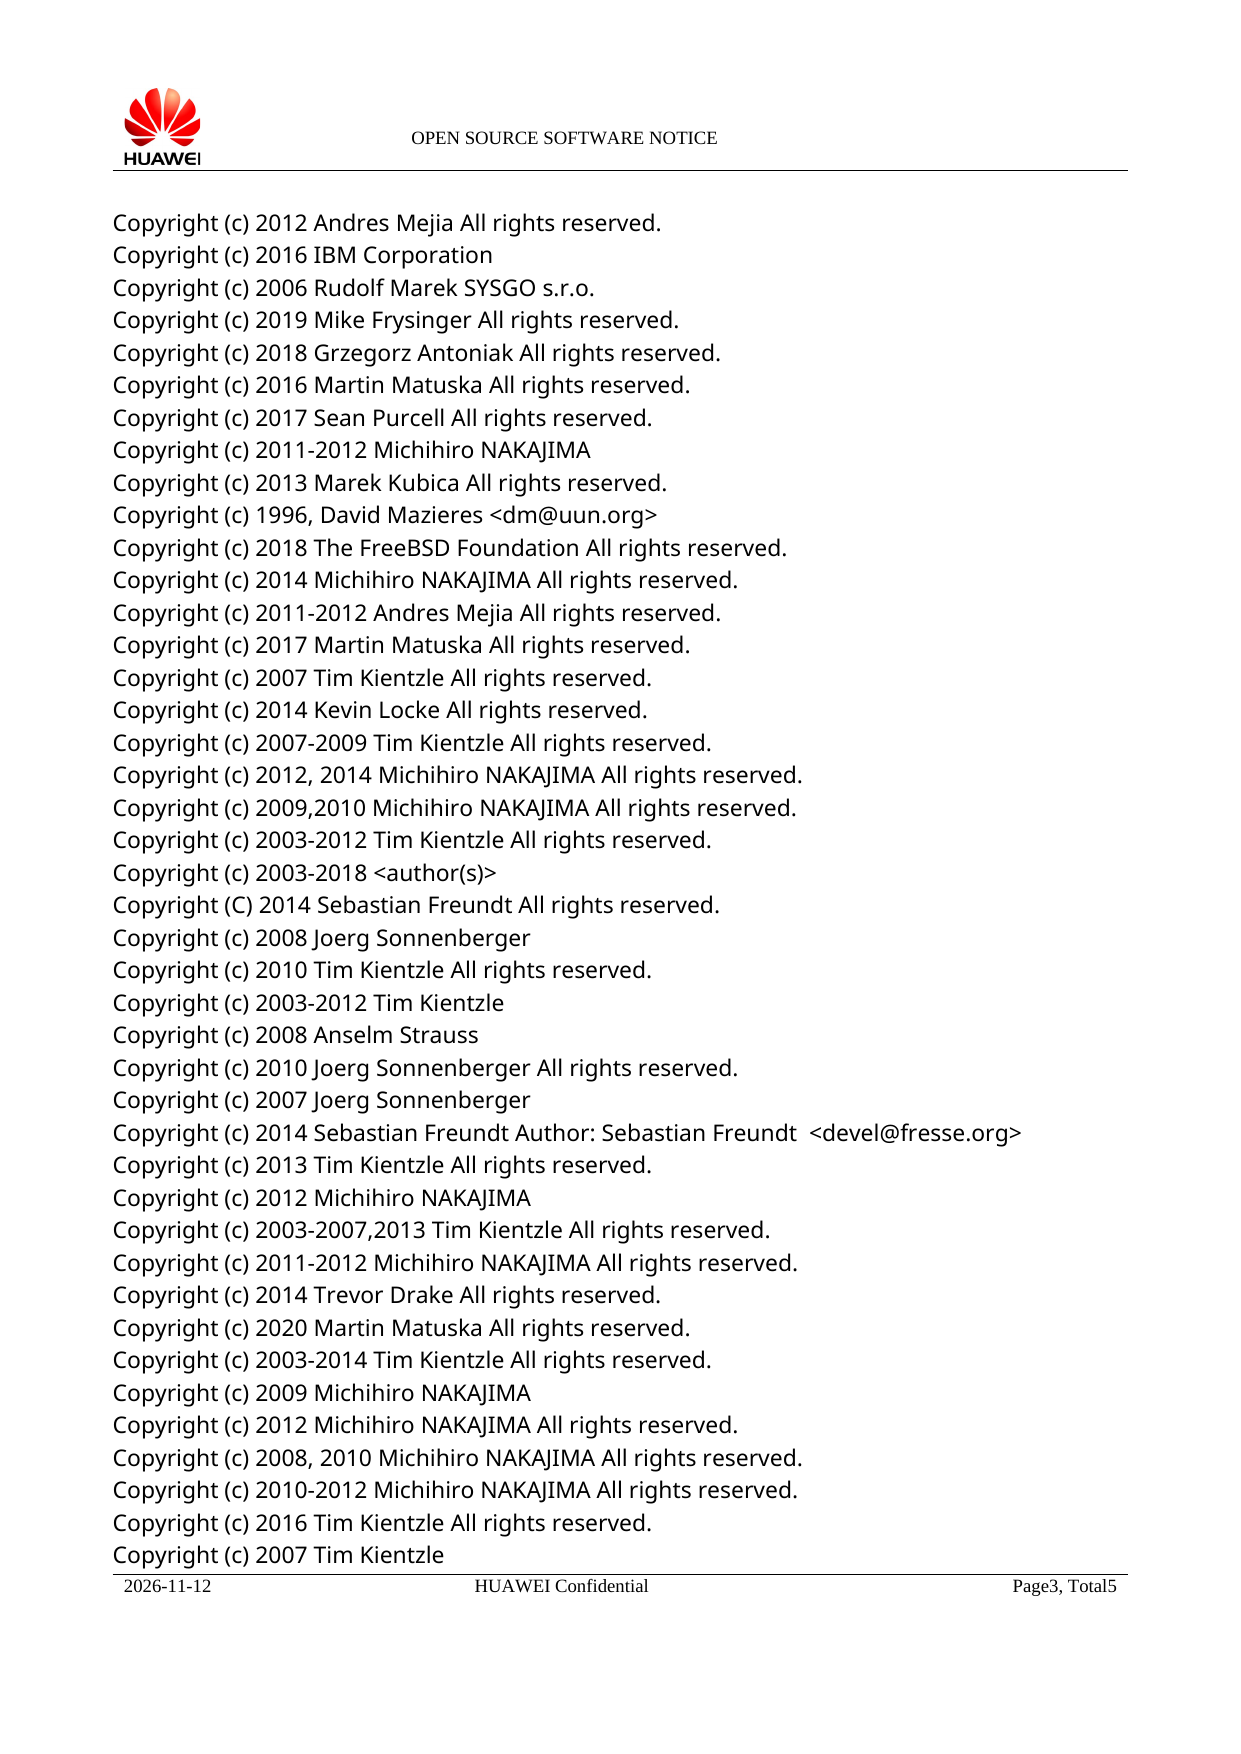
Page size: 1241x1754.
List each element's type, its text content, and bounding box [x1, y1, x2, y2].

picture [124, 88, 201, 165]
